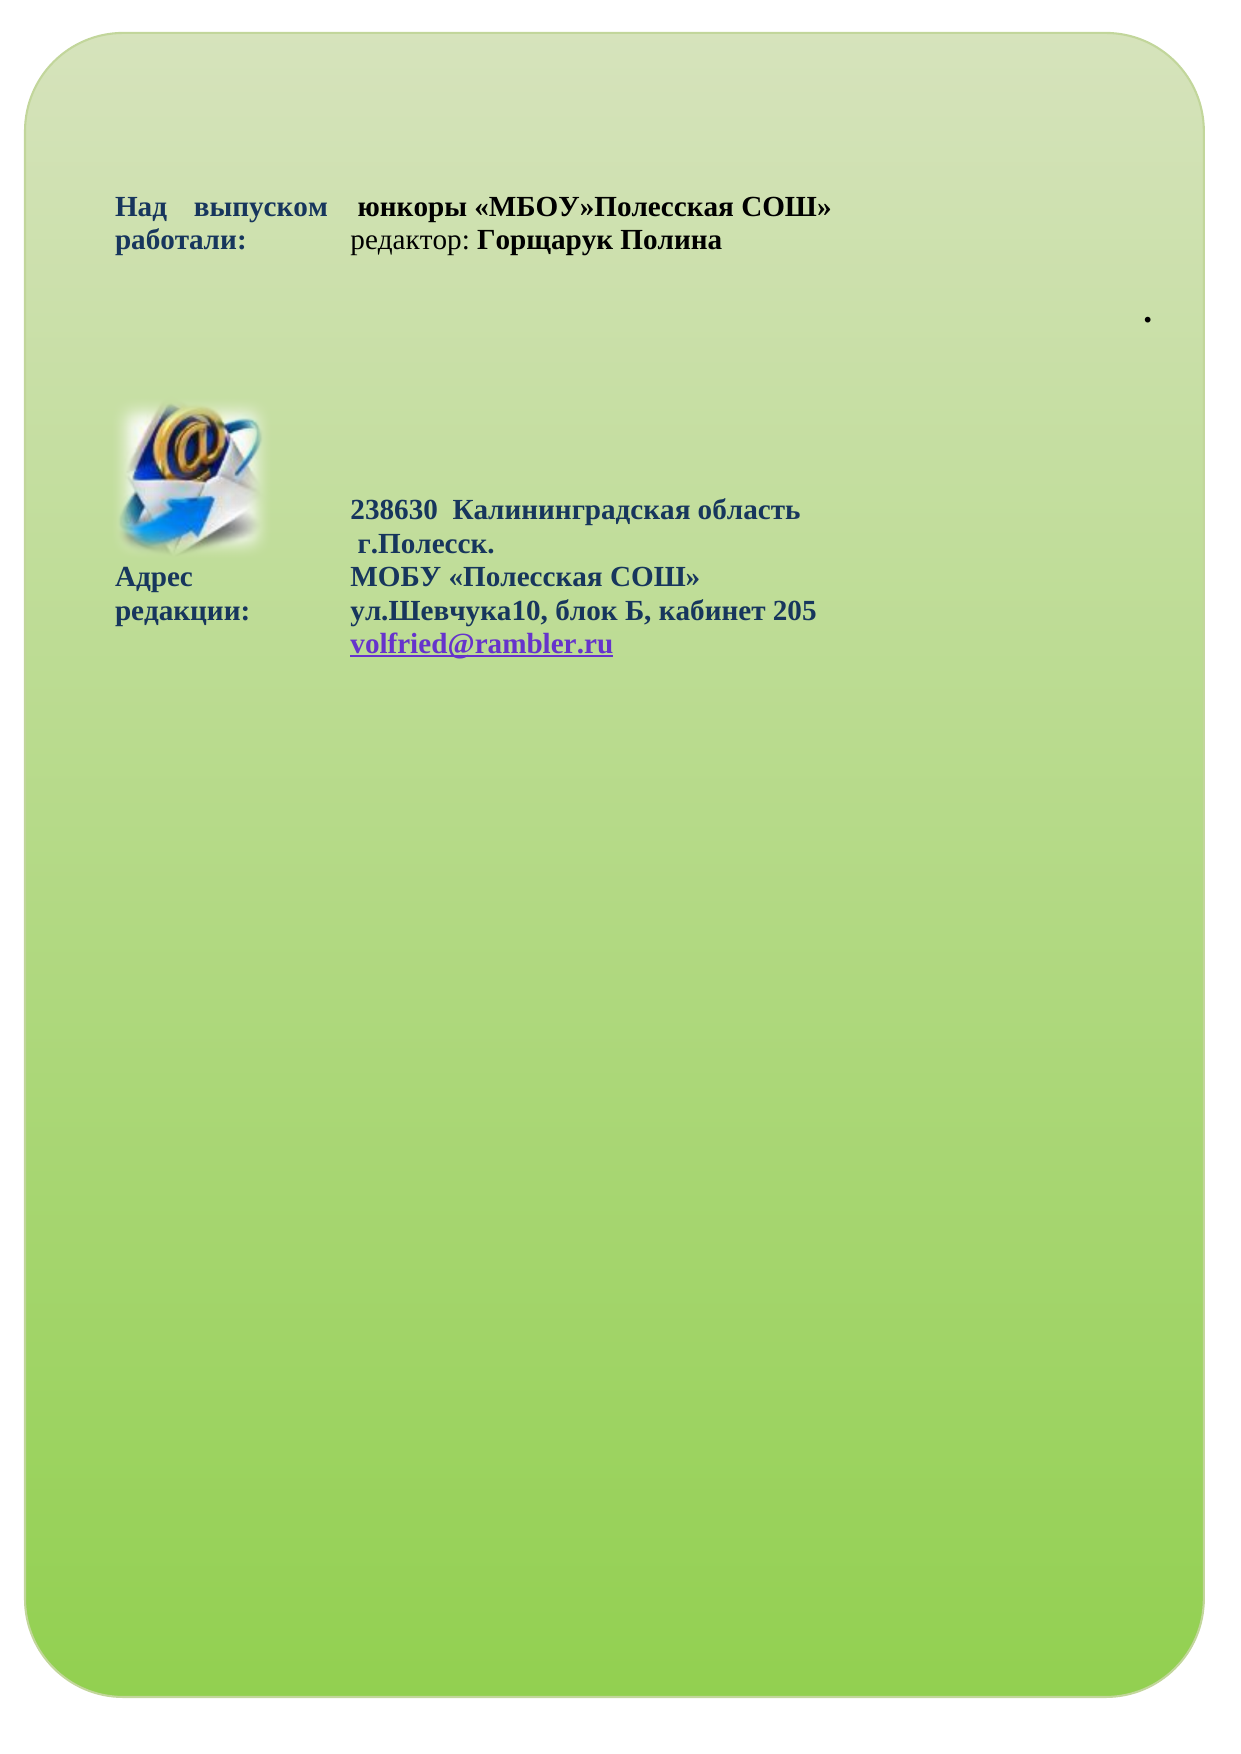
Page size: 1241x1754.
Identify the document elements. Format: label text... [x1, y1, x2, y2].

picture [128, 414, 256, 542]
table_cell 238630 Калининградская область г.Полесск. МОБУ «Полесская СОШ» ул.Шевчука10, блок Б, кабинет 205 volfried@rambler.ru [339, 392, 1163, 761]
table_header Над выпуском работали: [104, 189, 339, 392]
table_header юнкоры «МБОУ»Полесская СОШ» редактор: Горщарук Полина . [339, 189, 1163, 392]
table_cell Адрес редакции: [104, 392, 339, 761]
